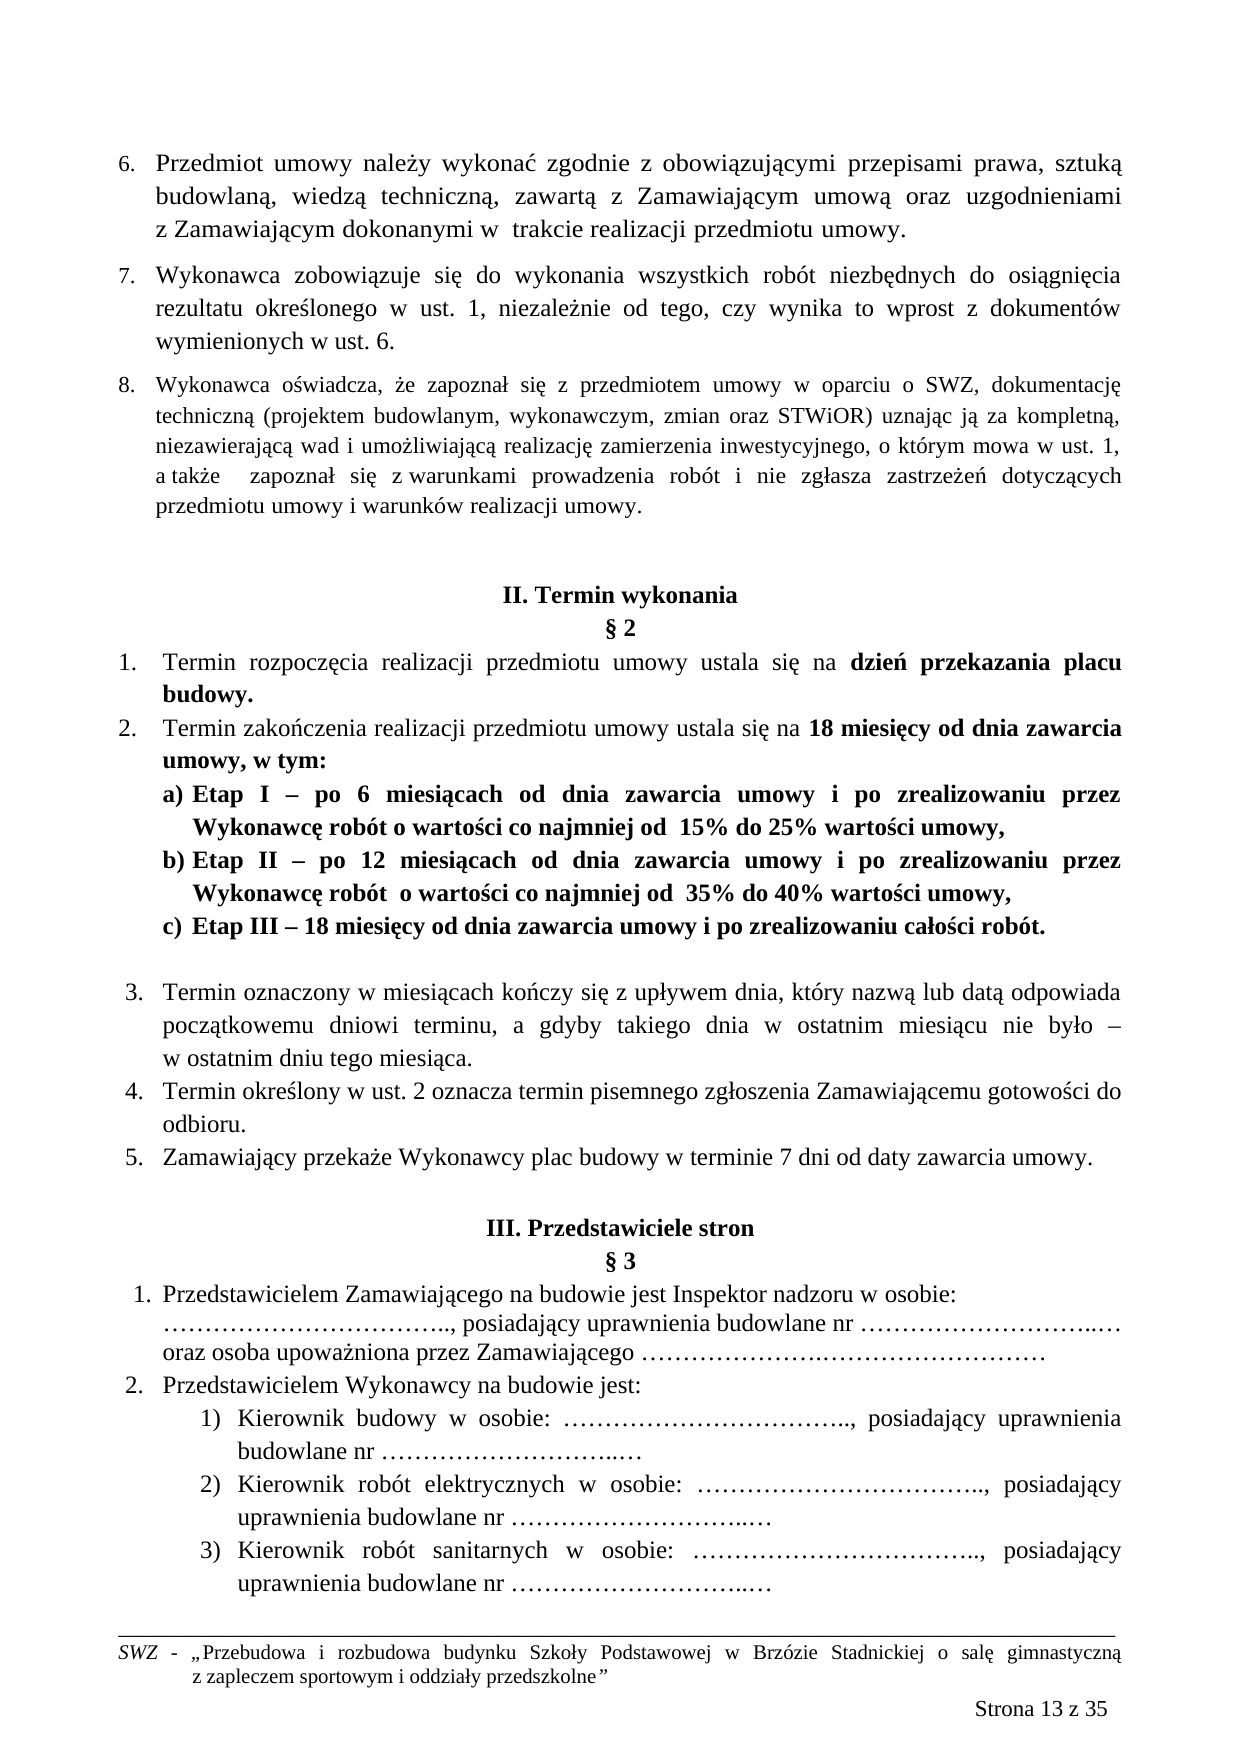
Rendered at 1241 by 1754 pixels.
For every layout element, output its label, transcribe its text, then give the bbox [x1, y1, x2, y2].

list Kierownik budowy w osobie: …………………………….., posiadający uprawnienia budowlane nr ………………………..… [200, 1403, 1122, 1465]
list Kierownik robót elektrycznych w osobie: …………………………….., posiadający uprawnienia budowlane nr ………………………..… [200, 1469, 1122, 1531]
text II. Termin wykonania [118, 581, 1122, 609]
text b) Etap II – po 12 miesiącach od dnia zawarcia umowy i po zrealizowaniu przez Wykonawcę robót o wartości co najmniej od 35% do 40% wartości umowy, [162, 845, 1122, 906]
list Termin rozpoczęcia realizacji przedmiotu umowy ustala się na dzień przekazania placu budowy. [118, 647, 1122, 708]
list Termin oznaczony w miesiącach kończy się z upływem dnia, który nazwą lub datą odpowiada początkowemu dniowi terminu, a gdyby takiego dnia w ostatnim miesiącu nie było – w ostatnim dniu tego miesiąca. [125, 977, 1122, 1072]
text oraz osoba upoważniona przez Zamawiającego ………………….……………………… [162, 1337, 1122, 1366]
list Etap I – po 6 miesiącach od dnia zawarcia umowy i po zrealizowaniu przez Wykonawcę robót o wartości co najmniej od 15% do 25% wartości umowy, [162, 779, 1122, 840]
list Zamawiający przekaże Wykonawcy plac budowy w terminie 7 dni od daty zawarcia umowy. [125, 1142, 1122, 1171]
list Termin określony w ust. 2 oznacza termin pisemnego zgłoszenia Zamawiającemu gotowości do odbioru. [125, 1076, 1122, 1138]
list Kierownik robót sanitarnych w osobie: …………………………….., posiadający uprawnienia budowlane nr ………………………..… [200, 1535, 1122, 1597]
list Wykonawca oświadcza, że zapoznał się z przedmiotem umowy w oparciu o SWZ, dokumentację techniczną (projektem budowlanym, wykonawczym, zmian oraz STWiOR) uznając ją za kompletną, niezawierającą wad i umożliwiającą realizację zamierzenia inwestycyjnego, o którym mowa w ust. 1, a także zapoznał się z warunkami prowadzenia robót i nie zgłasza zastrzeżeń dotyczących przedmiotu umowy i warunków realizacji umowy. [118, 371, 1122, 519]
text § 3 [118, 1246, 1122, 1275]
list Termin zakończenia realizacji przedmiotu umowy ustala się na 18 miesięcy od dnia zawarcia umowy, w tym: [118, 713, 1122, 774]
list Przedstawicielem Wykonawcy na budowie jest: [125, 1370, 1122, 1399]
list Wykonawca zobowiązuje się do wykonania wszystkich robót niezbędnych do osiągnięcia rezultatu określonego w ust. 1, niezależnie od tego, czy wynika to wprost z dokumentów wymienionych w ust. 6. [118, 260, 1122, 355]
text c) Etap III – 18 miesięcy od dnia zawarcia umowy i po zrealizowaniu całości robót. [162, 911, 1122, 939]
list Przedstawicielem Zamawiającego na budowie jest Inspektor nadzoru w osobie: …………………………….., posiadający uprawnienia budowlane nr ………………………..… [133, 1279, 1122, 1337]
list Przedmiot umowy należy wykonać zgodnie z obowiązującymi przepisami prawa, sztuką budowlaną, wiedzą techniczną, zawartą z Zamawiającym umową oraz uzgodnieniami z Zamawiającym dokonanymi w trakcie realizacji przedmiotu umowy. [118, 148, 1122, 243]
text § 2 [118, 613, 1122, 642]
text III. Przedstawiciele stron [118, 1213, 1122, 1242]
